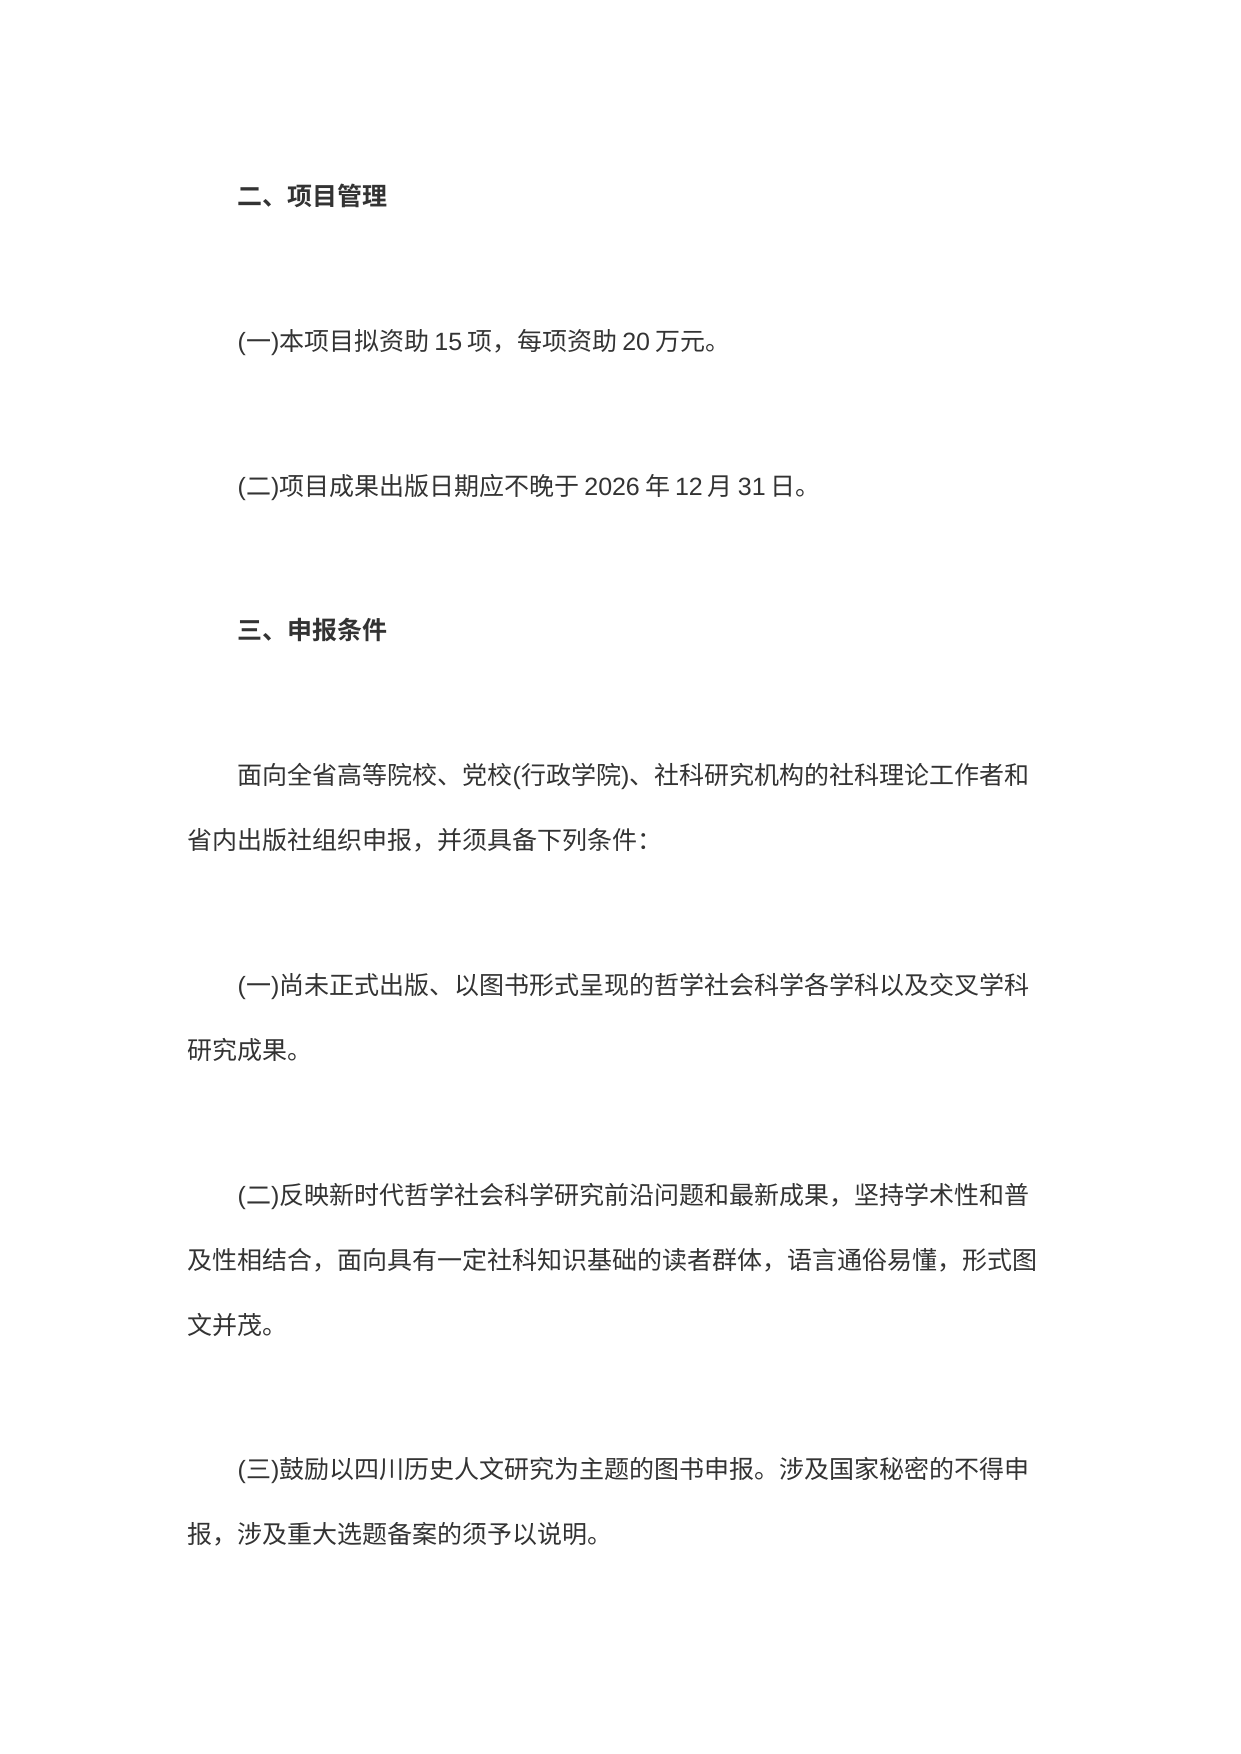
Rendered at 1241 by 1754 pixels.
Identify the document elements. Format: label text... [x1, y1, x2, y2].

text (二)反映新时代哲学社会科学研究前沿问题和最新成果，坚持学术性和普及性相结合，面向具有一定社科知识基础的读者群体，语言通俗易懂，形式图文并茂。 [187, 1161, 1053, 1356]
text (二)项目成果出版日期应不晚于2026年12月31日。 [187, 452, 1053, 517]
text 二、项目管理 [187, 162, 1053, 227]
text 面向全省高等院校、党校(行政学院)、社科研究机构的社科理论工作者和省内出版社组织申报，并须具备下列条件： [187, 741, 1053, 871]
text (一)本项目拟资助15项，每项资助20万元。 [187, 307, 1053, 372]
text (一)尚未正式出版、以图书形式呈现的哲学社会科学各学科以及交叉学科研究成果。 [187, 951, 1053, 1081]
text (三)鼓励以四川历史人文研究为主题的图书申报。涉及国家秘密的不得申报，涉及重大选题备案的须予以说明。 [187, 1436, 1053, 1566]
text 三、申报条件 [187, 596, 1053, 661]
